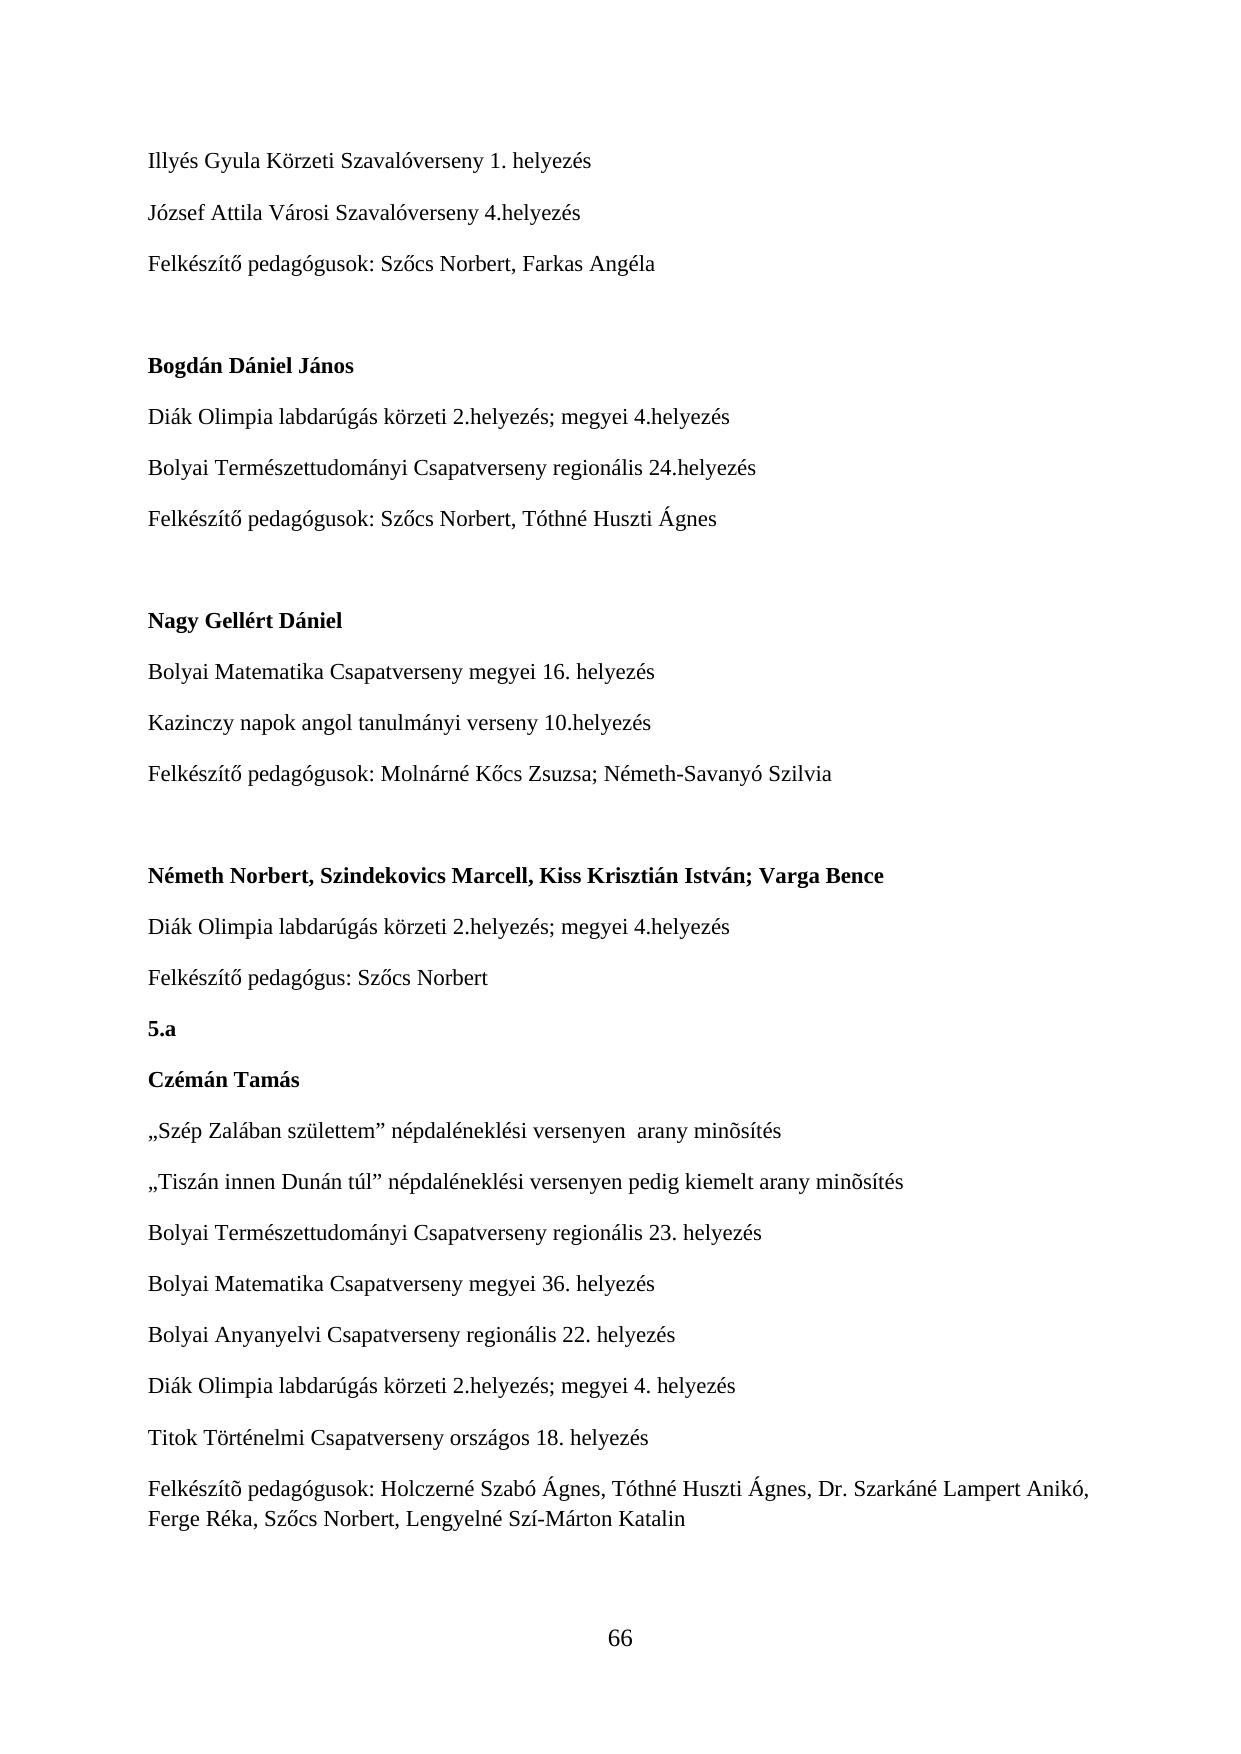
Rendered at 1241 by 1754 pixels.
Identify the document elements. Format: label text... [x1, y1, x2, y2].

text Bolyai Természettudományi Csapatverseny regionális 24.helyezés [148, 454, 1093, 480]
text Felkészítõ pedagógusok: Holczerné Szabó Ágnes, Tóthné Huszti Ágnes, Dr. Szarkáné Lampert Anikó, Ferge Réka, Szőcs Norbert, Lengyelné Szí-Márton Katalin [148, 1475, 1093, 1531]
text Nagy Gellért Dániel [148, 607, 1093, 633]
text Felkészítő pedagógusok: Molnárné Kőcs Zsuzsa; Németh-Savanyó Szilvia [148, 760, 1093, 786]
text Diák Olimpia labdarúgás körzeti 2.helyezés; megyei 4.helyezés [148, 403, 1093, 429]
text Felkészítő pedagógusok: Szőcs Norbert, Tóthné Huszti Ágnes [148, 505, 1093, 531]
text Bolyai Anyanyelvi Csapatverseny regionális 22. helyezés [148, 1322, 1093, 1348]
text Felkészítő pedagógus: Szőcs Norbert [148, 964, 1093, 991]
text Bogdán Dániel János [148, 352, 1093, 378]
text Bolyai Természettudományi Csapatverseny regionális 23. helyezés [148, 1219, 1093, 1246]
text „Szép Zalában születtem” népdaléneklési versenyen arany minõsítés [148, 1117, 1093, 1144]
text József Attila Városi Szavalóverseny 4.helyezés [148, 199, 1093, 225]
text Kazinczy napok angol tanulmányi verseny 10.helyezés [148, 709, 1093, 735]
text Titok Történelmi Csapatverseny országos 18. helyezés [148, 1424, 1093, 1450]
text Czémán Tamás [148, 1066, 1093, 1093]
text Diák Olimpia labdarúgás körzeti 2.helyezés; megyei 4.helyezés [148, 913, 1093, 939]
text „Tiszán innen Dunán túl” népdaléneklési versenyen pedig kiemelt arany minõsítés [148, 1168, 1093, 1195]
text 5.a [148, 1015, 1093, 1042]
text Bolyai Matematika Csapatverseny megyei 36. helyezés [148, 1271, 1093, 1297]
text Németh Norbert, Szindekovics Marcell, Kiss Krisztián István; Varga Bence [148, 862, 1093, 888]
text Felkészítő pedagógusok: Szőcs Norbert, Farkas Angéla [148, 250, 1093, 276]
text Illyés Gyula Körzeti Szavalóverseny 1. helyezés [148, 148, 1093, 174]
text Bolyai Matematika Csapatverseny megyei 16. helyezés [148, 658, 1093, 684]
text Diák Olimpia labdarúgás körzeti 2.helyezés; megyei 4. helyezés [148, 1373, 1093, 1399]
